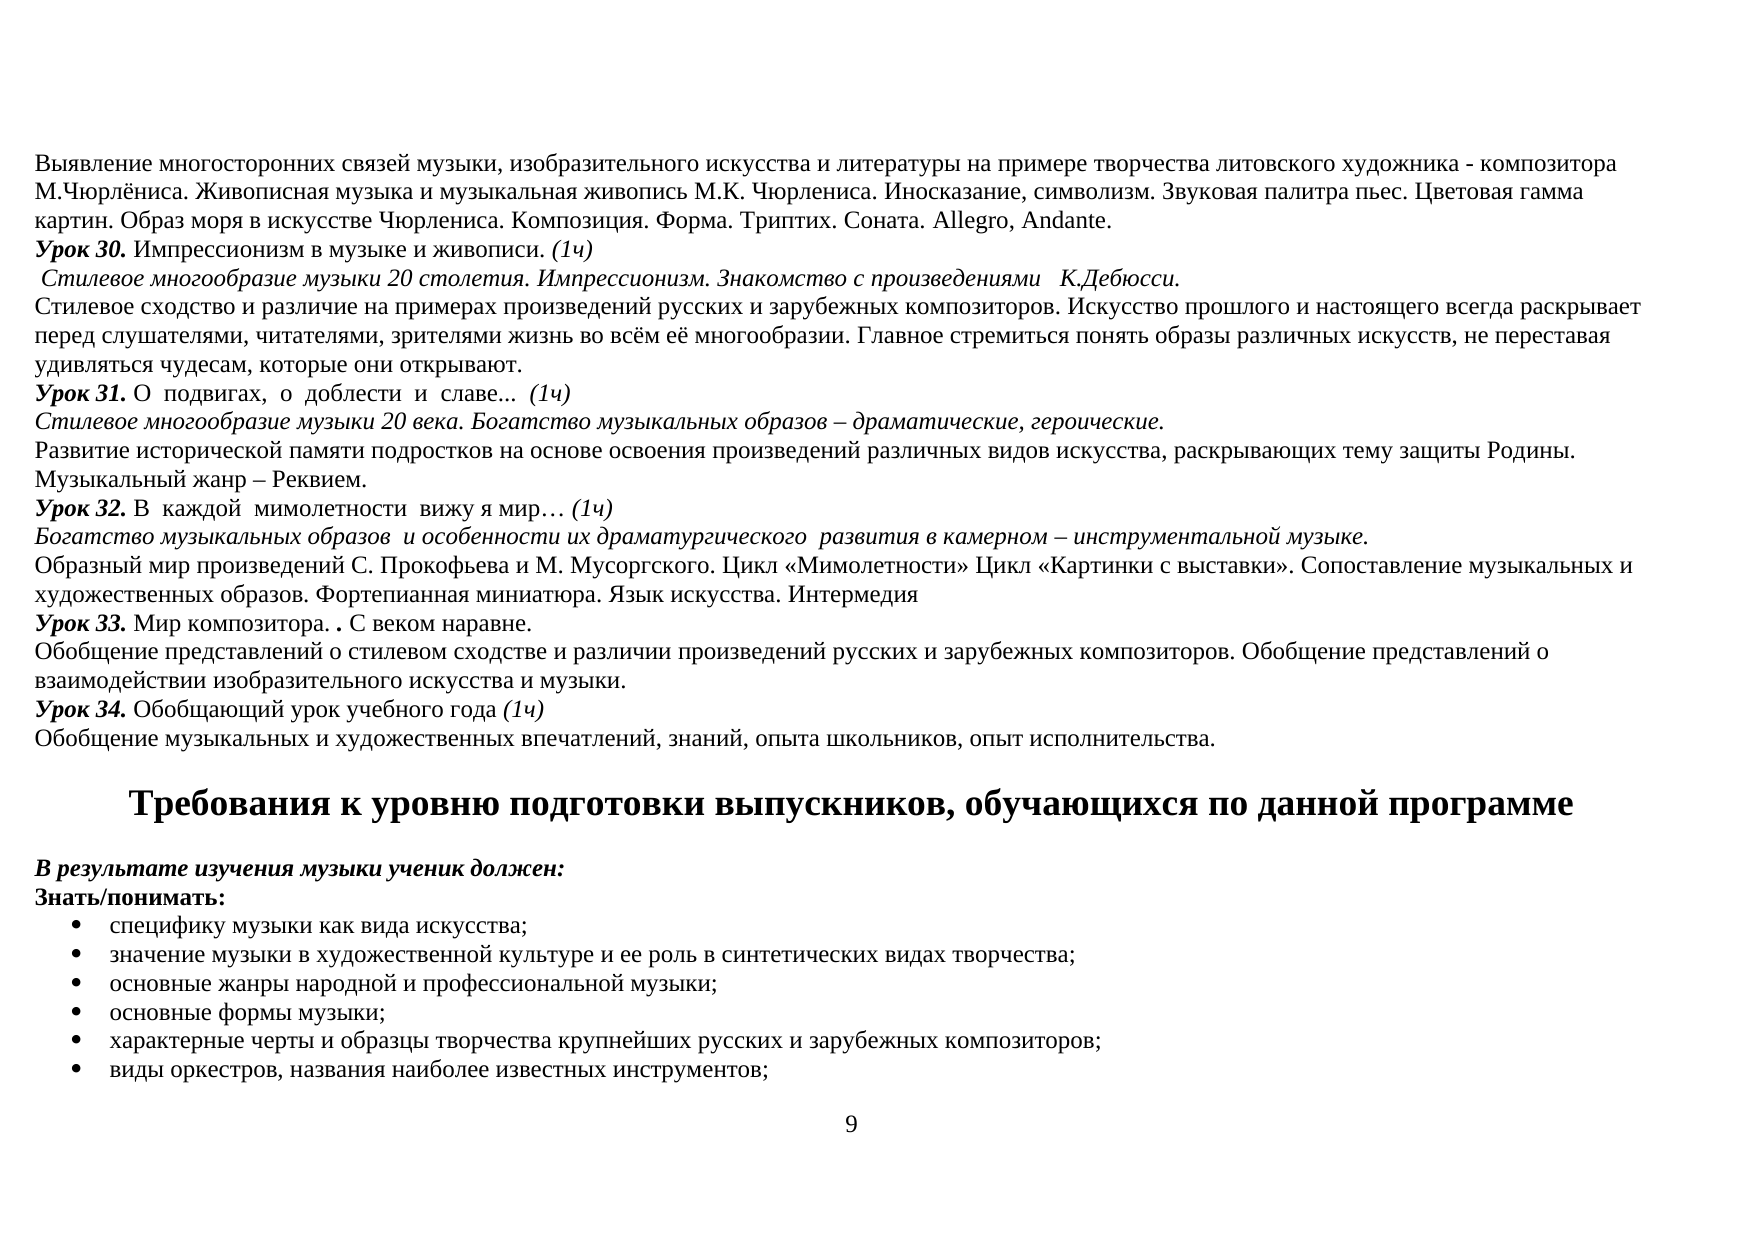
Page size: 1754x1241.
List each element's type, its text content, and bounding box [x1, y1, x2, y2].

text Требования к уровню подготовки выпускников, обучающихся по данной программе [34, 781, 1668, 824]
text Знать/понимать: [34, 882, 1668, 910]
list значение музыки в художественной культуре и ее роль в синтетических видах творчества; [72, 939, 1668, 968]
text Урок 30. Импрессионизм в музыке и живописи. (1ч) [34, 234, 1668, 263]
text Выявление многосторонних связей музыки, изобразительного искусства и литературы на примере творчества литовского художника - композитора М.Чюрлёниса. Живописная музыка и музыкальная живопись М.К. Чюрлениса. Иносказание, символизм. Звуковая палитра пьес. Цветовая гамма картин. Образ моря в искусстве Чюрлениса. Композиция. Форма. Триптих. Соната. Allegro, Andante. [34, 148, 1668, 234]
text Стилевое многообразие музыки 20 столетия. Импрессионизм. Знакомство с произведениями К.Дебюсси. [34, 263, 1668, 291]
text Образный мир произведений С. Прокофьева и М. Мусоргского. Цикл «Мимолетности» Цикл «Картинки с выставки». Сопоставление музыкальных и художественных образов. Фортепианная миниатюра. Язык искусства. Интермедия [34, 550, 1668, 608]
text Богатство музыкальных образов и особенности их драматургического развития в камерном – инструментальной музыке. [34, 521, 1668, 550]
list специфику музыки как вида искусства; [72, 910, 1668, 939]
text Стилевое сходство и различие на примерах произведений русских и зарубежных композиторов. Искусство прошлого и настоящего всегда раскрывает перед слушателями, читателями, зрителями жизнь во всём её многообразии. Главное стремиться понять образы различных искусств, не переставая удивляться чудесам, которые они открывают. [34, 291, 1668, 378]
text Урок 33. Мир композитора. . С веком наравне. [34, 608, 1668, 636]
text В результате изучения музыки ученик должен: [34, 853, 1668, 882]
text Урок 31. О подвигах, о доблести и славе... (1ч) [34, 378, 1668, 406]
text Развитие исторической памяти подростков на основе освоения произведений различных видов искусства, раскрывающих тему защиты Родины. Музыкальный жанр – Реквием. [34, 435, 1668, 493]
text Обобщение музыкальных и художественных впечатлений, знаний, опыта школьников, опыт исполнительства. [34, 723, 1668, 751]
list основные формы музыки; [72, 997, 1668, 1025]
text Обобщение представлений о стилевом сходстве и различии произведений русских и зарубежных композиторов. Обобщение представлений о взаимодействии изобразительного искусства и музыки. [34, 636, 1668, 694]
list основные жанры народной и профессиональной музыки; [72, 968, 1668, 997]
list характерные черты и образцы творчества крупнейших русских и зарубежных композиторов; [72, 1025, 1668, 1054]
text Урок 34. Обобщающий урок учебного года (1ч) [34, 694, 1668, 723]
text Стилевое многообразие музыки 20 века. Богатство музыкальных образов – драматические, героические. [34, 406, 1668, 435]
text Урок 32. В каждой мимолетности вижу я мир… (1ч) [34, 493, 1668, 521]
list виды оркестров, названия наиболее известных инструментов; [72, 1054, 1668, 1083]
